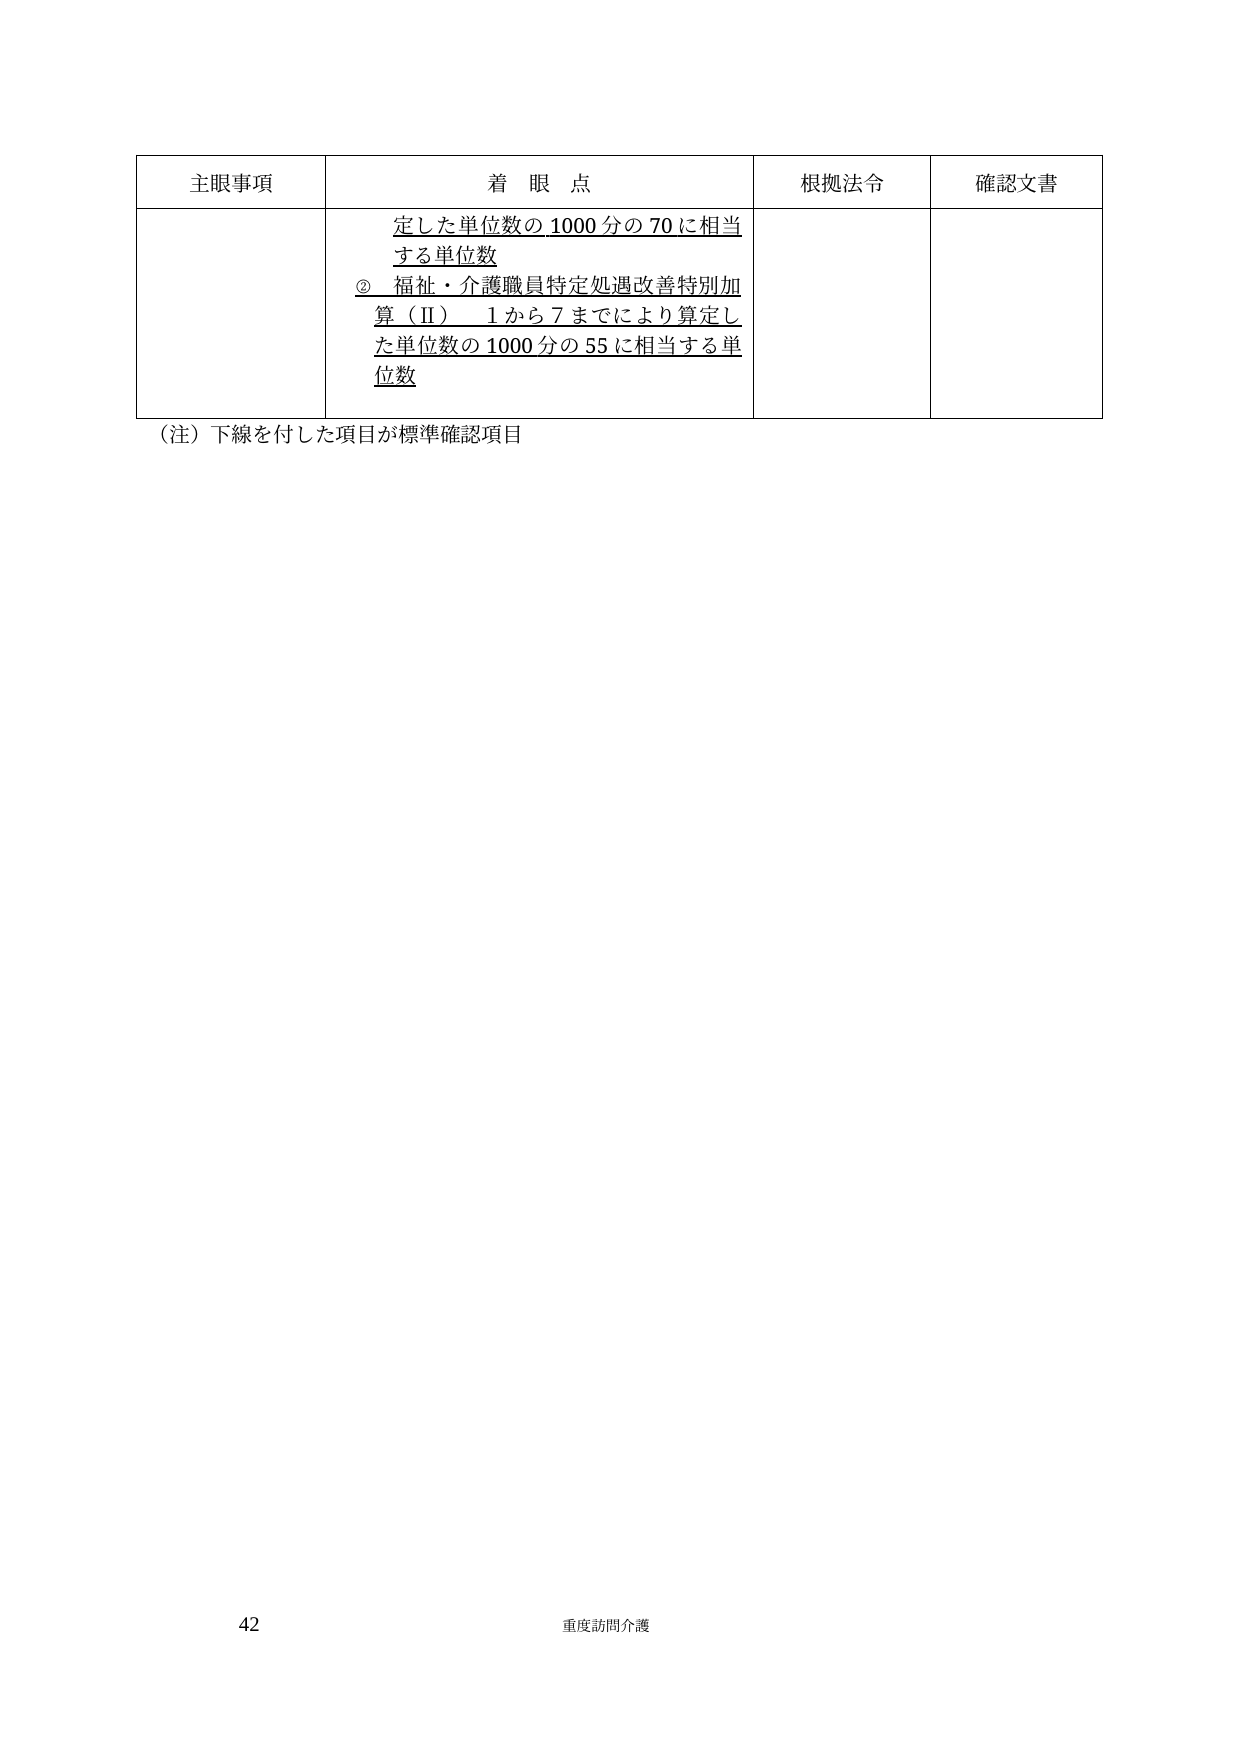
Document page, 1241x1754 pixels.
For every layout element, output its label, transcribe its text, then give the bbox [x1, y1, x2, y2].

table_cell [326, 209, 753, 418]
table_header 根拠法令 [754, 156, 930, 208]
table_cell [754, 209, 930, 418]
table_header 主眼事項 [137, 156, 325, 208]
table_header 着 眼 点 [326, 156, 753, 208]
text （注）下線を付した項目が標準確認項目 [148, 419, 1092, 449]
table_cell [137, 209, 325, 418]
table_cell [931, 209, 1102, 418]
table_header 確認文書 [931, 156, 1102, 208]
